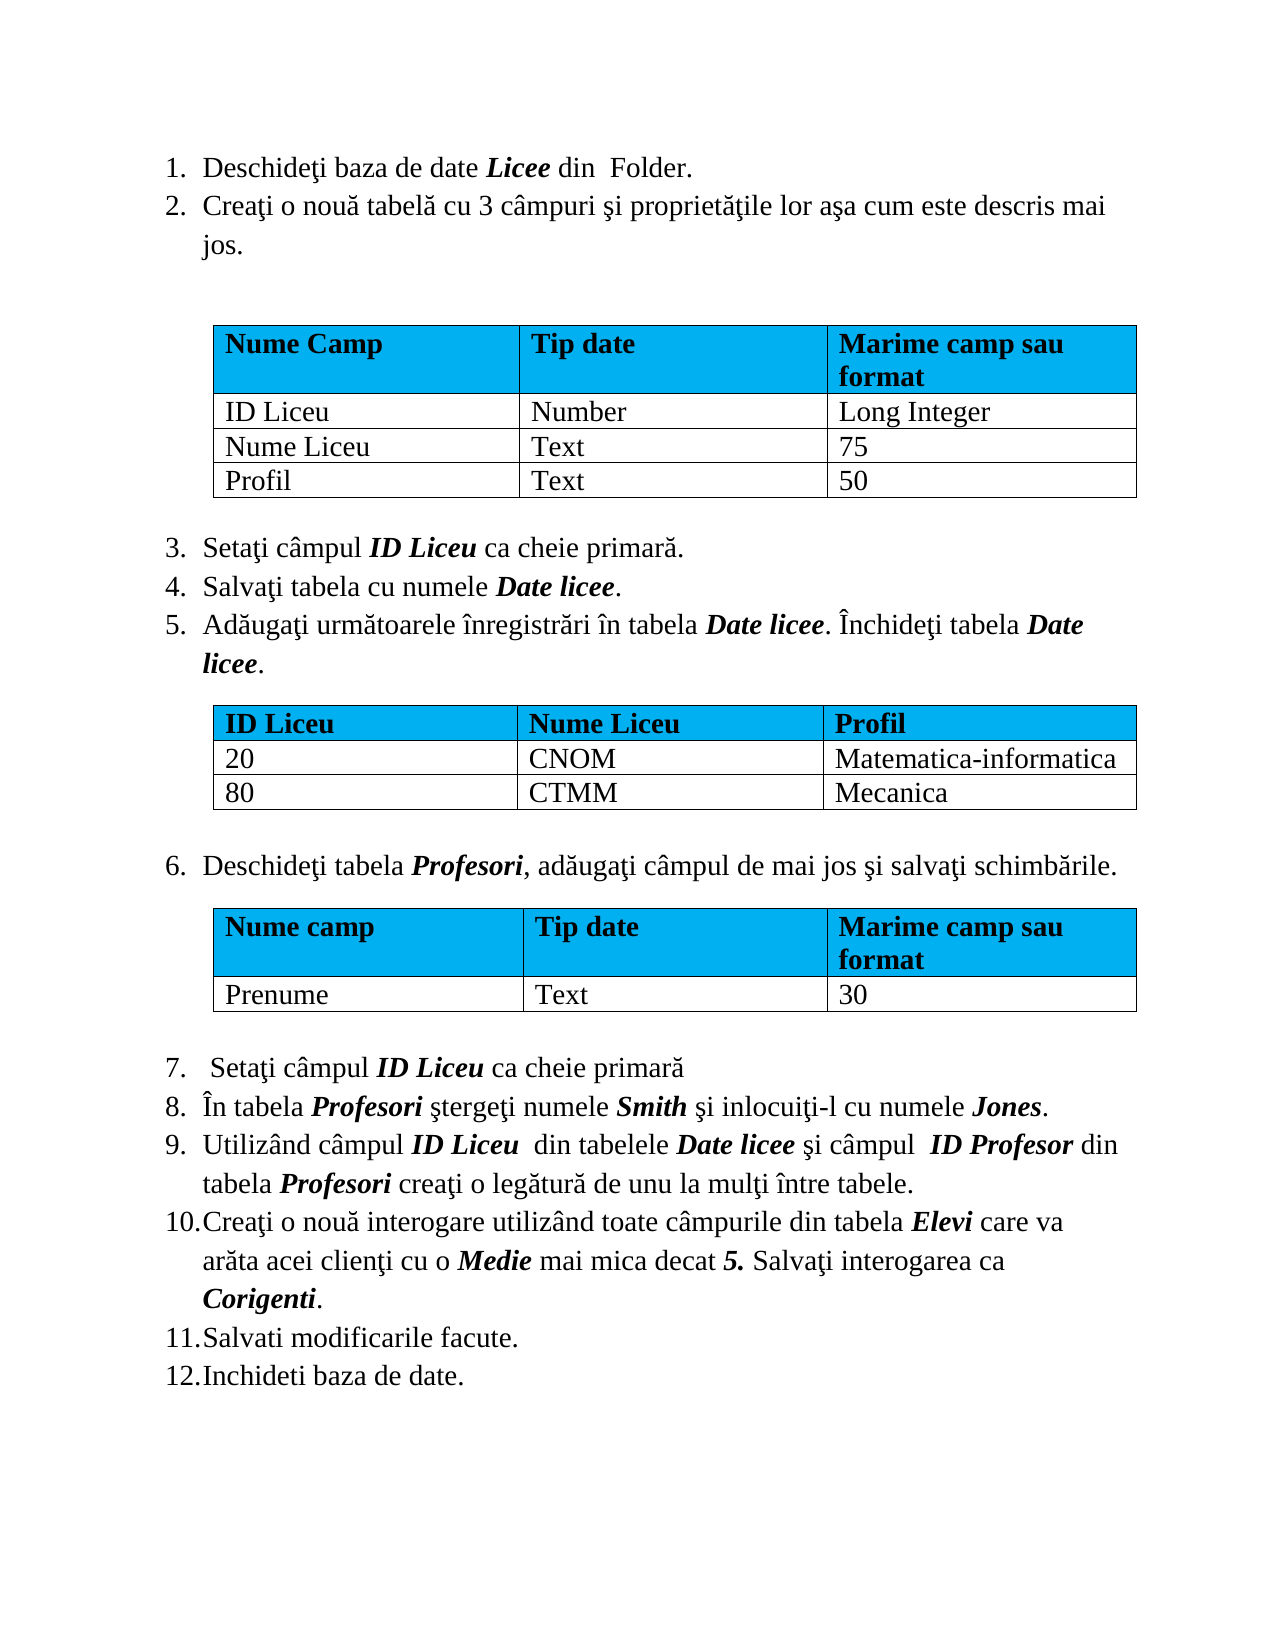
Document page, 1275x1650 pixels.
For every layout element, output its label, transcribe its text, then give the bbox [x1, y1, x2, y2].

table_cell 20 [214, 741, 517, 774]
table_cell Text [524, 977, 827, 1011]
table_cell Long Integer [828, 394, 1136, 428]
table_header Nume camp [214, 909, 523, 976]
list În tabela Profesori ştergeţi numele Smith şi inlocuiţi-l cu numele Jones. [165, 1089, 1125, 1122]
list Deschideţi baza de date Licee din Folder. [165, 150, 1125, 183]
list Salvati modificarile facute. [165, 1320, 1125, 1353]
list Setaţi câmpul ID Liceu ca cheie primară. [165, 530, 1125, 564]
list Adăugaţi următoarele înregistrări în tabela Date licee. Închideţi tabela Date licee. [165, 607, 1125, 679]
table_cell Prenume [214, 977, 523, 1011]
table_cell 80 [214, 775, 517, 809]
table_cell 50 [828, 463, 1136, 497]
table_cell Nume Liceu [214, 429, 519, 462]
table_cell 75 [828, 429, 1136, 462]
table_cell Text [520, 429, 827, 462]
table_header Nume Liceu [518, 706, 823, 740]
list Utilizând câmpul ID Liceu din tabelele Date licee şi câmpul ID Profesor din tabela Profesori creaţi o legătură de unu la mulţi între tabele. [165, 1127, 1125, 1199]
table_cell CTMM [518, 775, 823, 809]
list Creaţi o nouă tabelă cu 3 câmpuri şi proprietăţile lor aşa cum este descris mai jos. [165, 188, 1125, 261]
table_header Marime camp sau format [828, 909, 1136, 976]
table_header Tip date [524, 909, 827, 976]
table_cell Profil [214, 463, 519, 497]
list Deschideţi tabela Profesori, adăugaţi câmpul de mai jos şi salvaţi schimbările. [165, 848, 1125, 882]
table_cell Matematica-informatica [824, 741, 1136, 774]
table_cell 30 [828, 977, 1136, 1011]
table_header Tip date [520, 326, 827, 393]
table_cell CNOM [518, 741, 823, 774]
table_cell Number [520, 394, 827, 428]
list Inchideti baza de date. [165, 1358, 1125, 1392]
table_header Marime camp sau format [828, 326, 1136, 393]
list Salvaţi tabela cu numele Date licee. [165, 569, 1125, 602]
list Setaţi câmpul ID Liceu ca cheie primară [165, 1050, 1125, 1084]
table_header Nume Camp [214, 326, 519, 393]
table_cell Mecanica [824, 775, 1136, 809]
table_cell ID Liceu [214, 394, 519, 428]
table_header ID Liceu [214, 706, 517, 740]
table_header Profil [824, 706, 1136, 740]
list Creaţi o nouă interogare utilizând toate câmpurile din tabela Elevi care va arăta acei clienţi cu o Medie mai mica decat 5. Salvaţi interogarea ca Corigenti. [165, 1204, 1125, 1315]
table_cell Text [520, 463, 827, 497]
